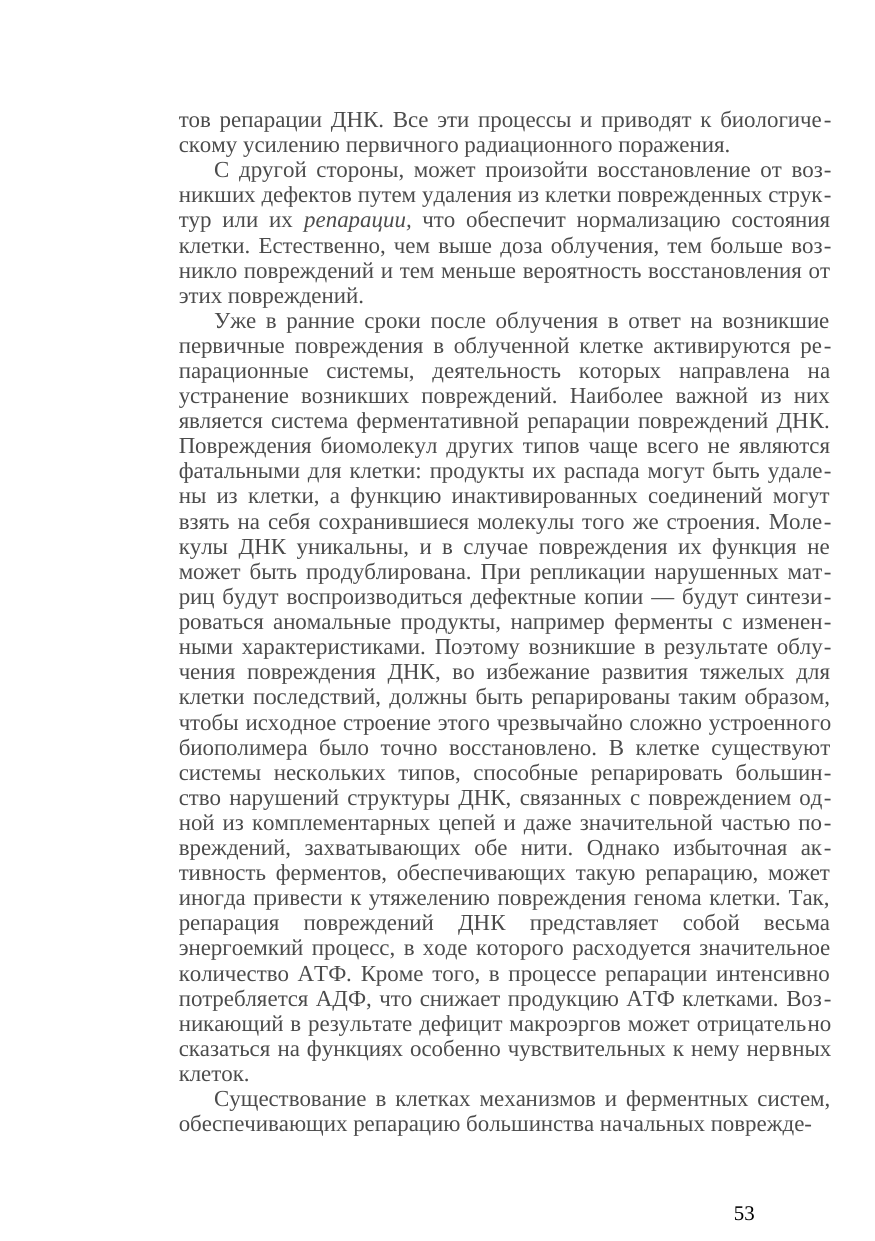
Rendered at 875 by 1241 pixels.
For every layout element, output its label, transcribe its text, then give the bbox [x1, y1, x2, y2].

text С другой стороны, может произойти восстановление от возникших дефектов путем удаления из клетки поврежденных структур или их репарации, что обеспечит нормализацию состояния клетки. Естественно, чем выше доза облучения, тем больше возникло повреждений и тем меньше вероятность восстановления от этих повреждений. [178, 158, 831, 308]
text Уже в ранние сроки после облучения в ответ на возникшие первичные повреждения в облученной клетке активируются репарационные системы, деятельность которых направлена на устранение возникших повреждений. Наиболее важной из них является система ферментативной репарации повреждений ДНК. Повреждения биомолекул других типов чаще всего не являются фатальными для клетки: продукты их распада могут быть удалены из клетки, а функцию инактивированных соединений могут взять на себя сохранившиеся молекулы того же строения. Молекулы ДНК уникальны, и в случае повреждения их функция не может быть продублирована. При репликации нарушенных матриц будут воспроизводиться дефектные копии — будут синтезироваться аномальные продукты, например ферменты с измененными характеристиками. Поэтому возникшие в результате облучения повреждения ДНК, во избежание развития тяжелых для клетки последствий, должны быть репарированы таким образом, чтобы исходное строение этого чрезвычайно сложно устроенного биополимера было точно восстановлено. В клетке существуют системы нескольких типов, способные репарировать большинство нарушений структуры ДНК, связанных с повреждением одной из комплементарных цепей и даже значительной частью повреждений, захватывающих обе нити. Однако избыточная активность ферментов, обеспечивающих такую репарацию, может иногда привести к утяжелению повреждения генома клетки. Так, репарация повреждений ДНК представляет собой весьма энергоемкий процесс, в ходе которого расходуется значительное количество АТФ. Кроме того, в процессе репарации интенсивно потребляется АДФ, что снижает продукцию АТФ клетками. Возникающий в результате дефицит макроэргов может отрицательно сказаться на функциях особенно чувствительных к нему нервных клеток. [178, 308, 831, 1086]
text тов репарации ДНК. Все эти процессы и приводят к биологическому усилению первичного радиационного поражения. [178, 108, 831, 158]
text Существование в клетках механизмов и ферментных систем, обеспечивающих репарацию большинства начальных поврежде- [178, 1086, 831, 1136]
